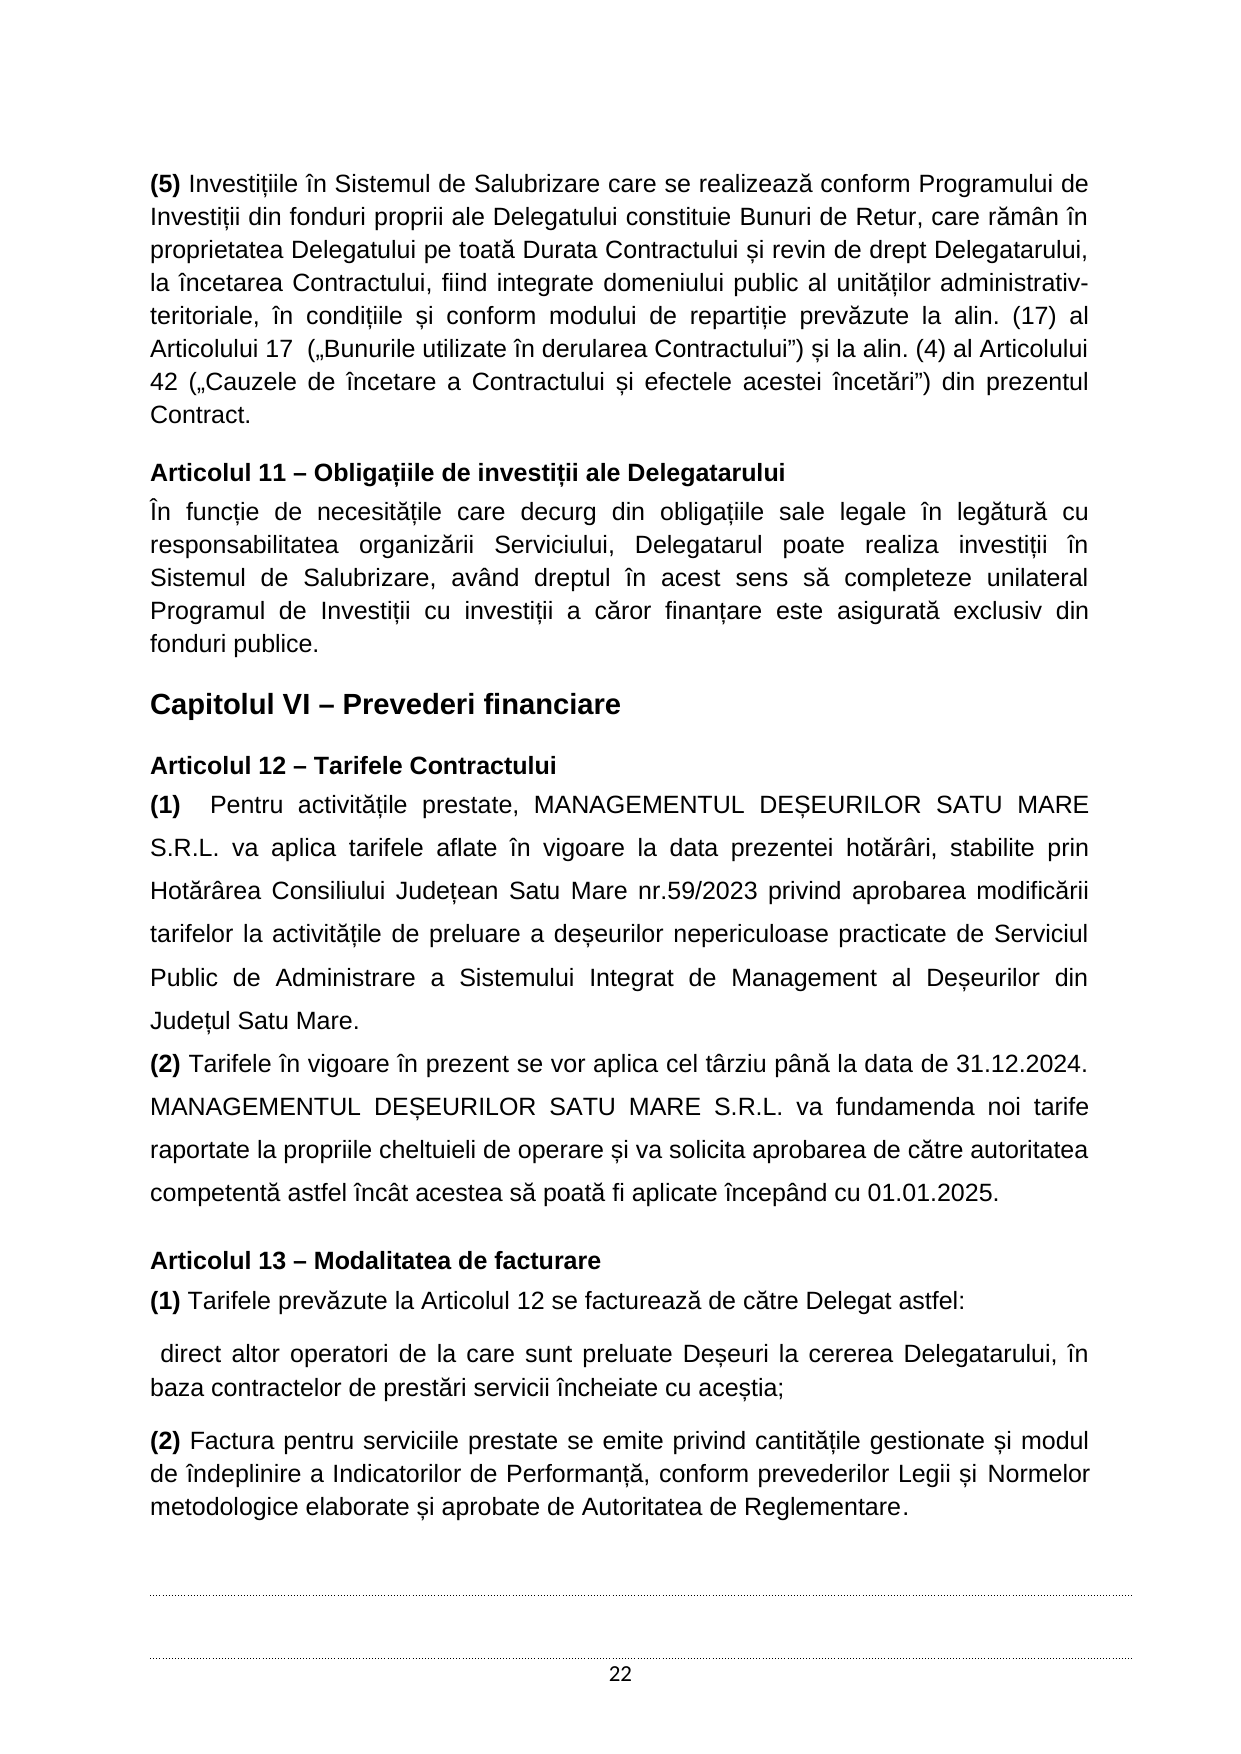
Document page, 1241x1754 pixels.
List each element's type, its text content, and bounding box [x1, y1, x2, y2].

text direct altor operatori de la care sunt preluate Deșeuri la cererea Delegatarului, în baza contractelor de prestări servicii încheiate cu aceștia; [150, 1339, 1090, 1401]
subtitle Articolul 11 – Obligațiile de investiții ale Delegatarului [150, 458, 1090, 487]
text (5) Investițiile în Sistemul de Salubrizare care se realizează conform Programului de Investiții din fonduri proprii ale Delegatului constituie Bunuri de Retur, care rămân în proprietatea Delegatului pe toată Durata Contractului și revin de drept Delegatarului, la încetarea Contractului, fiind integrate domeniului public al unităților administrativ-teritoriale, în condițiile și conform modului de repartiție prevăzute la alin. (17) al Articolului 17 („Bunurile utilizate în derularea Contractului”) și la alin. (4) al Articolului 42 („Cauzele de încetare a Contractului și efectele acestei încetări”) din prezentul Contract. [150, 169, 1090, 429]
text (1) Tarifele prevăzute la Articolul 12 se facturează de către Delegat astfel: [150, 1286, 1090, 1314]
text (1) Pentru activitățile prestate, MANAGEMENTUL DEȘEURILOR SATU MARE S.R.L. va aplica tarifele aflate în vigoare la data prezentei hotărâri, stabilite prin Hotărârea Consiliului Județean Satu Mare nr.59/2023 privind aprobarea modificării tarifelor la activitățile de preluare a deșeurilor nepericuloase practicate de Serviciul Public de Administrare a Sistemului Integrat de Management al Deșeurilor din Județul Satu Mare. [150, 790, 1090, 1034]
subtitle Articolul 12 – Tarifele Contractului [150, 751, 1090, 779]
text (2) Factura pentru serviciile prestate se emite privind cantitățile gestionate și modul de îndeplinire a Indicatorilor de Performanță, conform prevederilor Legii și Normelor metodologice elaborate și aprobate de Autoritatea de Reglementare. [150, 1426, 1090, 1521]
subtitle Articolul 13 – Modalitatea de facturare [150, 1246, 1090, 1275]
text În funcție de necesitățile care decurg din obligațiile sale legale în legătură cu responsabilitatea organizării Serviciului, Delegatarul poate realiza investiții în Sistemul de Salubrizare, având dreptul în acest sens să completeze unilateral Programul de Investiții cu investiții a căror finanțare este asigurată exclusiv din fonduri publice. [150, 497, 1090, 658]
text (2) Tarifele în vigoare în prezent se vor aplica cel târziu până la data de 31.12.2024. MANAGEMENTUL DEȘEURILOR SATU MARE S.R.L. va fundamenda noi tarife raportate la propriile cheltuieli de operare și va solicita aprobarea de către autoritatea competentă astfel încât acestea să poată fi aplicate începând cu 01.01.2025. [150, 1049, 1090, 1207]
subtitle Capitolul VI – Prevederi financiare [150, 687, 1090, 721]
